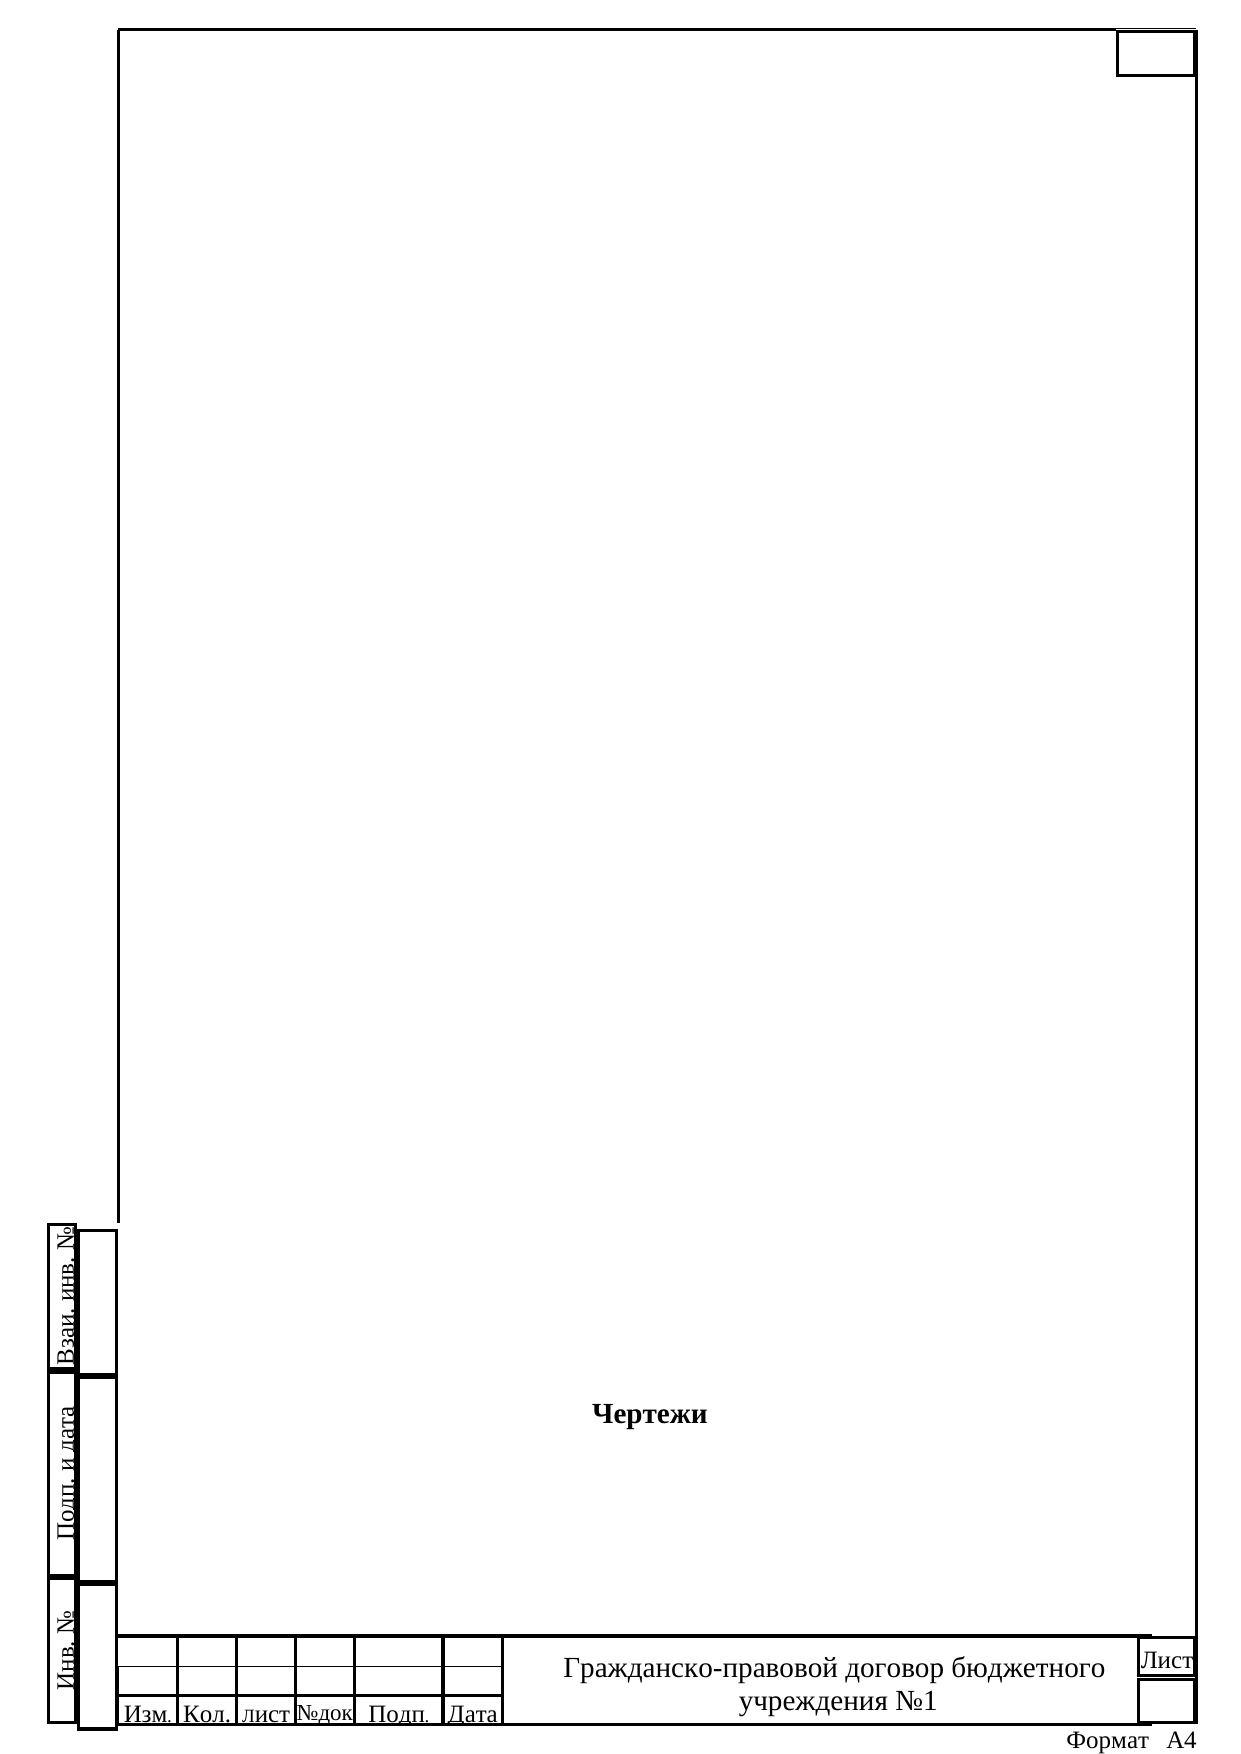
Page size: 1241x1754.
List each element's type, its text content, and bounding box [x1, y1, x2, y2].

text Чертежи [148, 1396, 1152, 1430]
